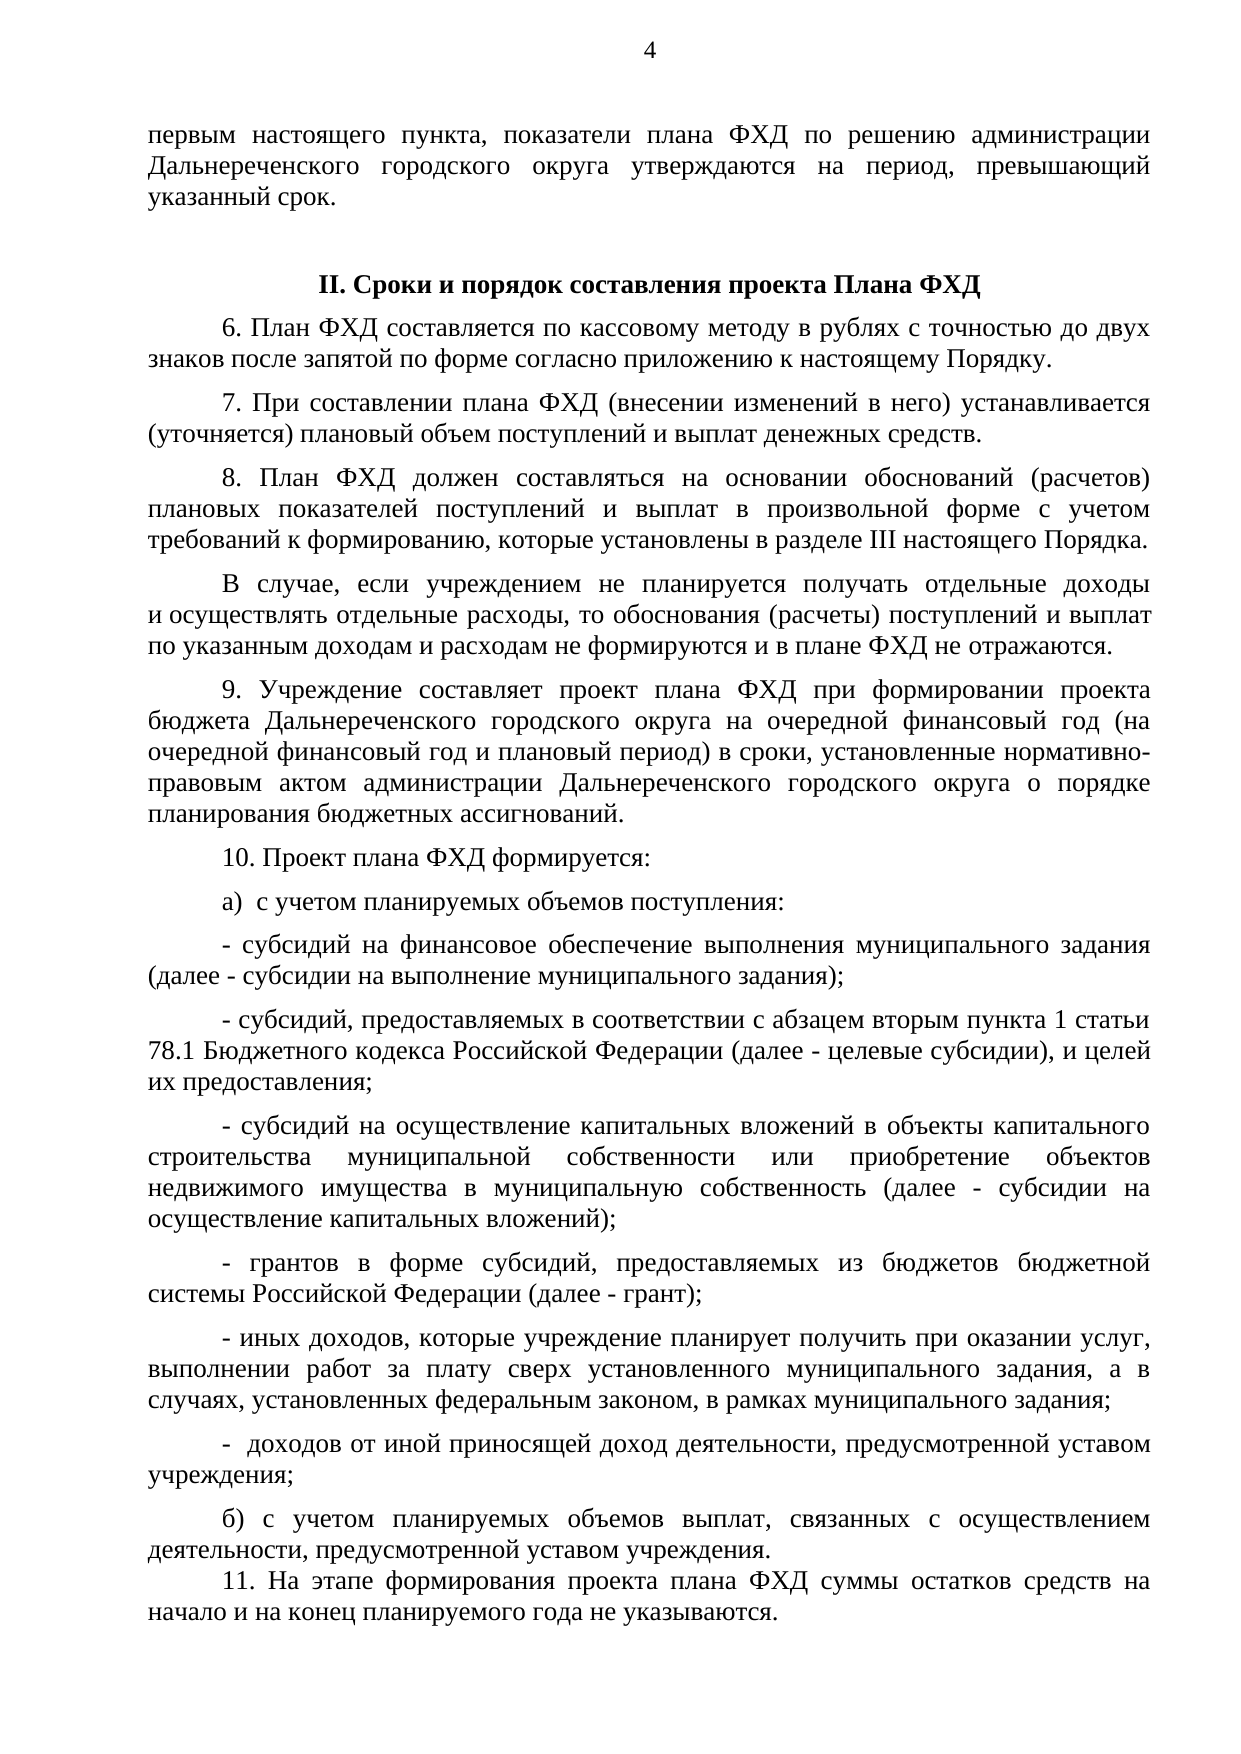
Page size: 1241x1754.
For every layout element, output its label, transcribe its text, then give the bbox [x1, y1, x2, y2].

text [148, 118, 1152, 212]
text 8. План ФХД должен составляться на основании обоснований (расчетов) плановых показателей поступлений и выплат в произвольной форме с учетом требований к формированию, которые установлены в разделе III настоящего Порядка. [148, 461, 1152, 554]
text 7. При составлении плана ФХД (внесении изменений в него) устанавливается (уточняется) плановый объем поступлений и выплат денежных средств. [148, 386, 1152, 448]
text 11. На этапе формирования проекта плана ФХД суммы остатков средств на начало и на конец планируемого года не указываются. [148, 1564, 1152, 1626]
text 9. Учреждение составляет проект плана ФХД при формировании проекта бюджета Дальнереченского городского округа на очередной финансовый год (на очередной финансовый год и плановый период) в сроки, установленные нормативно-правовым актом администрации Дальнереченского городского округа о порядке планирования бюджетных ассигнований. [148, 673, 1152, 828]
text а) с учетом планируемых объемов поступления: [148, 885, 1152, 916]
text - иных доходов, которые учреждение планирует получить при оказании услуг, выполнении работ за плату сверх установленного муниципального задания, а в случаях, установленных федеральным законом, в рамках муниципального задания; [148, 1321, 1152, 1414]
text - доходов от иной приносящей доход деятельности, предусмотренной уставом учреждения; [148, 1427, 1152, 1489]
text - субсидий, предоставляемых в соответствии с абзацем вторым пункта 1 статьи 78.1 Бюджетного кодекса Российской Федерации (далее - целевые субсидии), и целей их предоставления; [148, 1003, 1152, 1097]
text 10. Проект плана ФХД формируется: [148, 841, 1152, 872]
text - субсидий на финансовое обеспечение выполнения муниципального задания (далее - субсидии на выполнение муниципального задания); [148, 928, 1152, 991]
text В случае, если учреждением не планируется получать отдельные доходы и осуществлять отдельные расходы, то обоснования (расчеты) поступлений и выплат по указанным доходам и расходам не формируются и в плане ФХД не отражаются. [148, 567, 1152, 660]
title II. Сроки и порядок составления проекта Плана ФХД [148, 268, 1152, 299]
text - субсидий на осуществление капитальных вложений в объекты капитального строительства муниципальной собственности или приобретение объектов недвижимого имущества в муниципальную собственность (далее - субсидии на осуществление капитальных вложений); [148, 1109, 1152, 1234]
text б) с учетом планируемых объемов выплат, связанных с осуществлением деятельности, предусмотренной уставом учреждения. [148, 1502, 1152, 1564]
text - грантов в форме субсидий, предоставляемых из бюджетов бюджетной системы Российской Федерации (далее - грант); [148, 1246, 1152, 1308]
text 6. План ФХД составляется по кассовому методу в рублях с точностью до двух знаков после запятой по форме согласно приложению к настоящему Порядку. [148, 311, 1152, 374]
